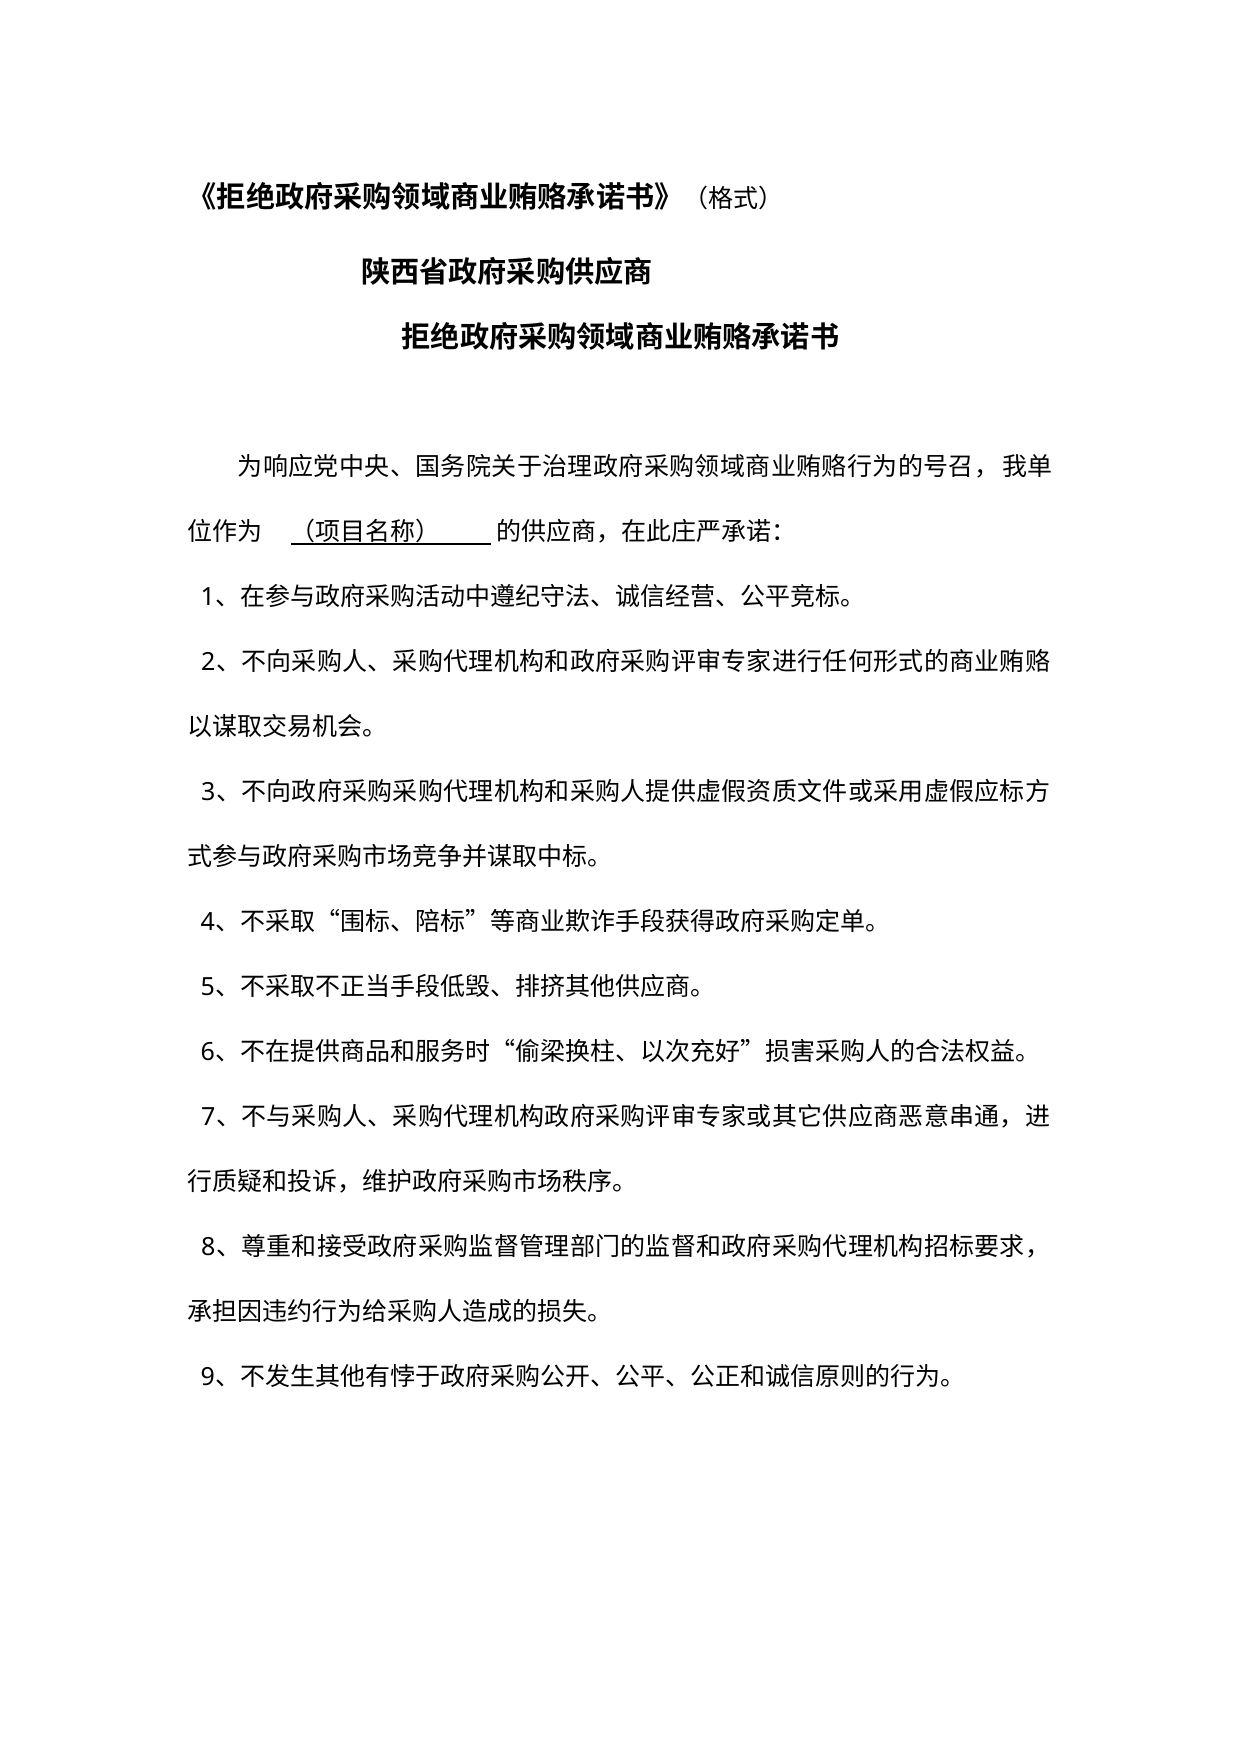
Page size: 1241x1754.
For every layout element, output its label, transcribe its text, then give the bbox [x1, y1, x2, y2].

text 陕西省政府采购供应商 [187, 237, 1053, 302]
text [187, 432, 1053, 1407]
text 《拒绝政府采购领域商业贿赂承诺书》（格式） [187, 162, 1053, 227]
text 拒绝政府采购领域商业贿赂承诺书 [187, 302, 1053, 367]
